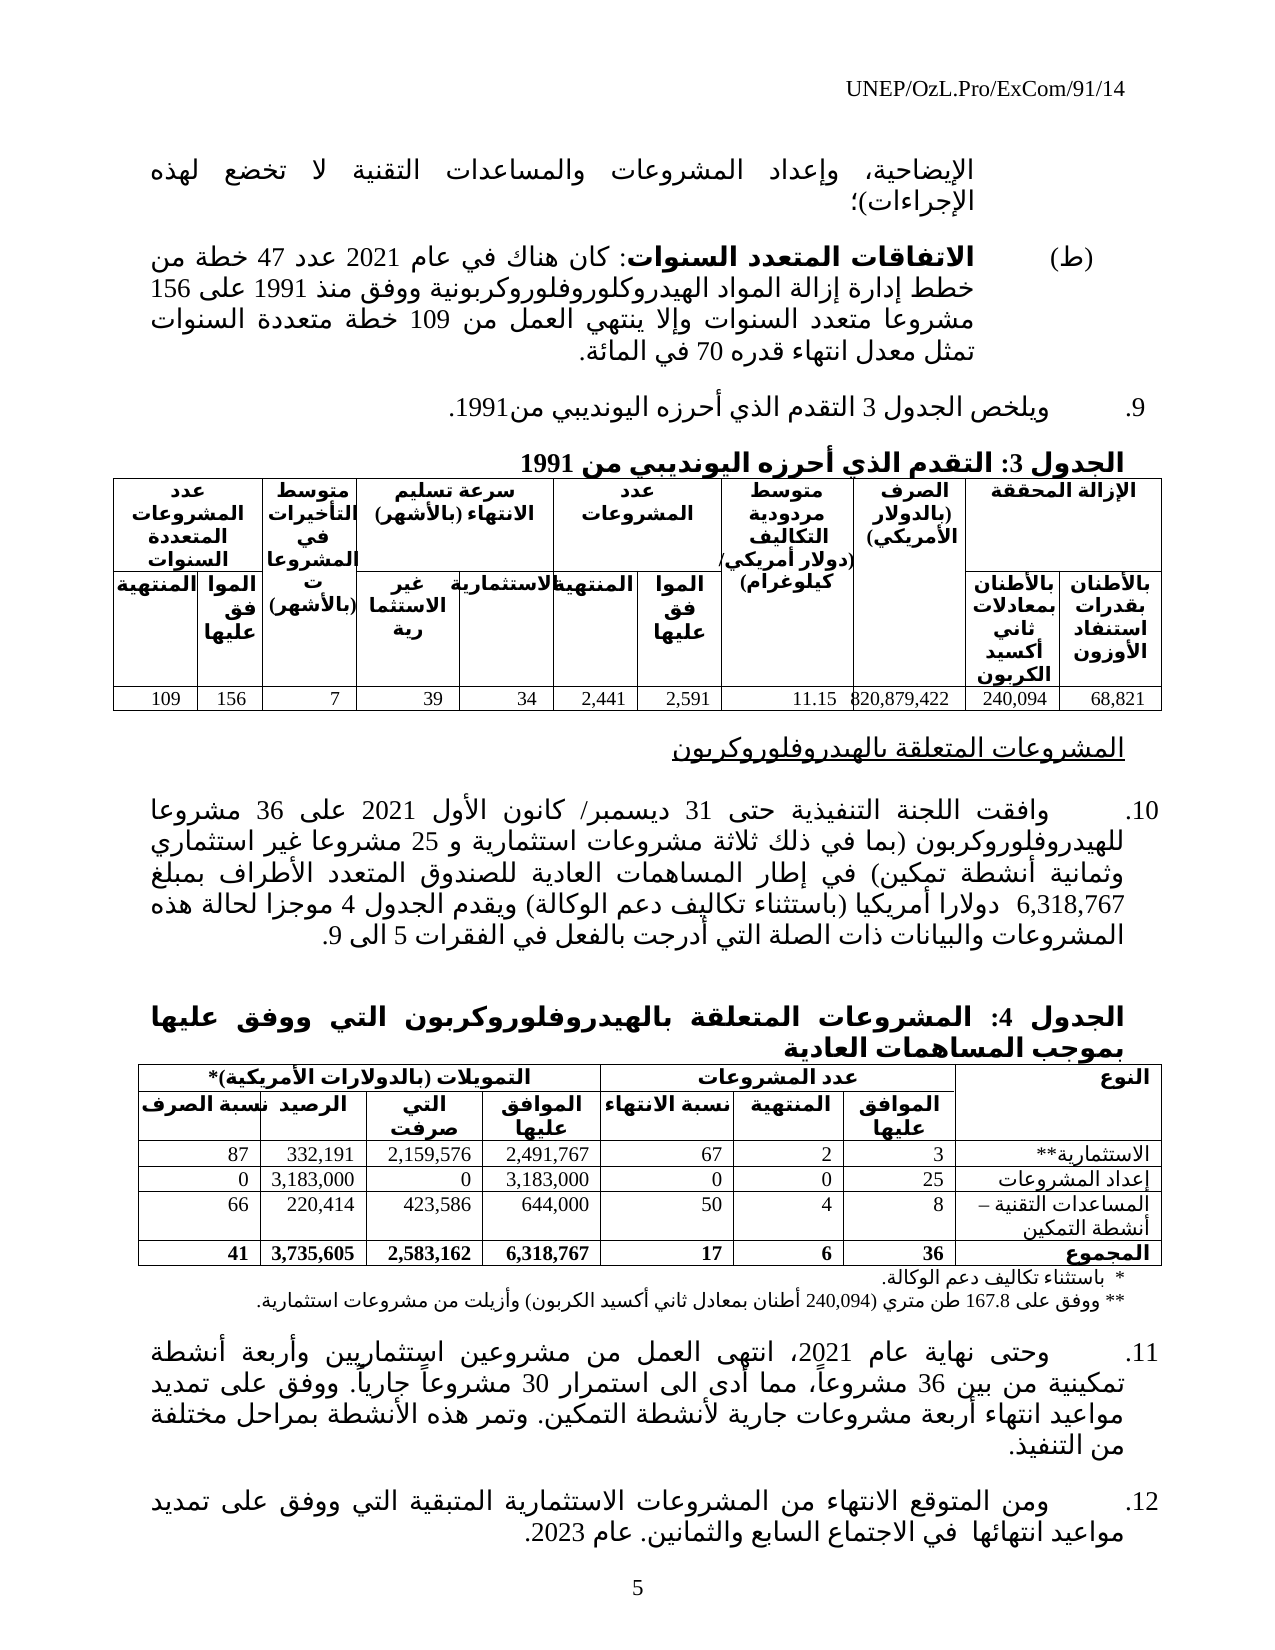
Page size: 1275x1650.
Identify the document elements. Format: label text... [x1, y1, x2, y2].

table_cell 66 [139, 1192, 260, 1240]
table_cell 68,821 [1060, 687, 1161, 709]
table_cell الموافق عليها [844, 1091, 955, 1140]
table_cell 25 [844, 1167, 955, 1191]
table_header عدد المشروعات [554, 479, 721, 571]
table_cell 4 [734, 1192, 843, 1240]
table_cell الموافق عليها [198, 572, 262, 686]
table_header عدد المشروعات المتعددة السنوات [114, 479, 262, 571]
subtitle الجدول 3: التقدم الذي أحرزه اليونديبي من 1991 [150, 447, 1125, 478]
table_cell 240,094 [966, 687, 1059, 709]
table_cell 2 [734, 1141, 843, 1166]
table_cell 109 [114, 687, 197, 709]
table_cell إعداد المشروعات [956, 1167, 1161, 1191]
table_cell 820,879,422 [854, 687, 965, 709]
table_cell 7 [263, 687, 356, 709]
table_cell غير الاستثمارية [357, 572, 459, 686]
table_cell 8 [844, 1192, 955, 1240]
table_cell 34 [460, 687, 553, 709]
table_cell 156 [198, 687, 262, 709]
table_cell 3,735,605 [261, 1241, 366, 1265]
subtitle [150, 154, 1050, 216]
table_cell الموافق عليها [638, 572, 721, 686]
table_header النوع [956, 1065, 1161, 1140]
subtitle وافقت اللجنة التنفيذية حتى 31 ديسمبر/ كانون الأول 2021 على 36 مشروعا للهيدروفلوروكربون (بما في ذلك ثلاثة مشروعات استثمارية و 25 مشروعا غير استثماري وثمانية أنشطة تمكين) في إطار المساهمات العادية للصندوق المتعدد الأطراف بمبلغ 6,318,767 دولارا أمريكيا (باستثناء تكاليف دعم الوكالة) ويقدم الجدول 4 موجزا لحالة هذه المشروعات والبيانات ذات الصلة التي أدرجت بالفعل في الفقرات 5 الى 9. [150, 794, 1125, 950]
table_cell التي صرفت [367, 1092, 482, 1140]
table_cell 36 [844, 1241, 955, 1265]
table_cell 87 [139, 1141, 260, 1166]
table_header عدد المشروعات [601, 1065, 955, 1091]
table_cell المساعدات التقنية – أنشطة التمكين [956, 1192, 1161, 1240]
table_cell 3,183,000 [483, 1167, 600, 1191]
table_cell الاستثمارية [460, 572, 553, 686]
table_cell 2,159,576 [367, 1141, 482, 1166]
table_cell 41 [139, 1241, 260, 1265]
table_cell 332,191 [261, 1141, 366, 1166]
table_cell 644,000 [483, 1192, 600, 1240]
table_header التمويلات (بالدولارات الأمريكية)* [139, 1065, 600, 1091]
table_cell المنتهية [554, 572, 637, 686]
text المشروعات المتعلقة بالهيدروفلوروكربون [150, 732, 1125, 763]
table_cell المنتهية [114, 572, 197, 686]
table_cell 67 [601, 1141, 733, 1166]
table_header متوسط التأخيرات في المشروعات (بالأشهر) [263, 479, 356, 686]
table_cell بالأطنان بقدرات استنفاد الأوزون [1060, 572, 1161, 686]
table_cell نسبة الانتهاء [601, 1092, 733, 1140]
table_cell 2,441 [554, 687, 637, 709]
table_cell 0 [601, 1167, 733, 1191]
table_cell المجموع [956, 1241, 1161, 1265]
table_header متوسط مردودية التكاليف (دولار أمريكي/ كيلوغرام) [722, 479, 853, 686]
table_cell 17 [601, 1241, 733, 1265]
table_cell الرصيد [261, 1092, 366, 1140]
subtitle وحتى نهاية عام 2021، انتهى العمل من مشروعين استثماريين وأربعة أنشطة تمكينية من بين 36 مشروعاً، مما أدى الى استمرار 30 مشروعاً جارياً. ووفق على تمديد مواعيد انتهاء أربعة مشروعات جارية لأنشطة التمكين. وتمر هذه الأنشطة بمراحل مختلفة من التنفيذ. [150, 1336, 1125, 1460]
text الجدول 4: المشروعات المتعلقة بالهيدروفلوروكربون التي ووفق عليها بموجب المساهمات العادية [150, 1001, 1125, 1064]
table_cell بالأطنان بمعادلات ثاني أكسيد الكربون [966, 572, 1059, 686]
table_cell 50 [601, 1192, 733, 1240]
text * باستثناء تكاليف دعم الوكالة. [150, 1266, 1125, 1289]
table_cell 0 [367, 1167, 482, 1191]
table_header الصرف (بالدولار الأمريكي) [854, 479, 965, 686]
table_cell 39 [357, 687, 459, 709]
table_cell الاستثمارية** [956, 1141, 1161, 1166]
table_cell 2,591 [638, 687, 721, 709]
table_cell 2,491,767 [483, 1141, 600, 1166]
table_cell 11.15 [722, 687, 853, 709]
table_header سرعة تسليم الانتهاء (بالأشهر) [357, 479, 553, 571]
text ** ووفق على 167.8 طن متري (240,094 أطنان بمعادل ثاني أكسيد الكربون) وأزيلت من مشروعات استثمارية. [150, 1289, 1125, 1312]
table_cell 423,586 [367, 1192, 482, 1240]
table_cell 6,318,767 [483, 1241, 600, 1265]
subtitle ويلخص الجدول 3 التقدم الذي أحرزه اليونديبي من1991. [150, 391, 1125, 422]
table_cell 2,583,162 [367, 1241, 482, 1265]
table_cell المنتهية [734, 1092, 843, 1140]
table_header الإزالة المحققة [966, 479, 1161, 571]
subtitle الاتفاقات المتعدد السنوات: كان هناك في عام 2021 عدد 47 خطة من خطط إدارة إزالة المواد الهيدروكلوروفلوروكربونية ووفق منذ 1991 على 156 مشروعا متعدد السنوات وإلا ينتهي العمل من 109 خطة متعددة السنوات تمثل معدل انتهاء قدره 70 في المائة. [150, 241, 1050, 366]
table_cell 0 [139, 1167, 260, 1191]
table_cell 3,183,000 [261, 1167, 366, 1191]
table_cell 0 [734, 1167, 843, 1191]
table_cell 3 [844, 1141, 955, 1166]
table_cell 6 [734, 1241, 843, 1265]
table_cell 220,414 [261, 1192, 366, 1240]
table_cell نسبة الصرف [139, 1092, 260, 1140]
table_cell الموافق عليها [483, 1092, 600, 1140]
subtitle ومن المتوقع الانتهاء من المشروعات الاستثمارية المتبقية التي ووفق على تمديد مواعيد انتهائها في الاجتماع السابع والثمانين. عام 2023. [150, 1485, 1125, 1547]
